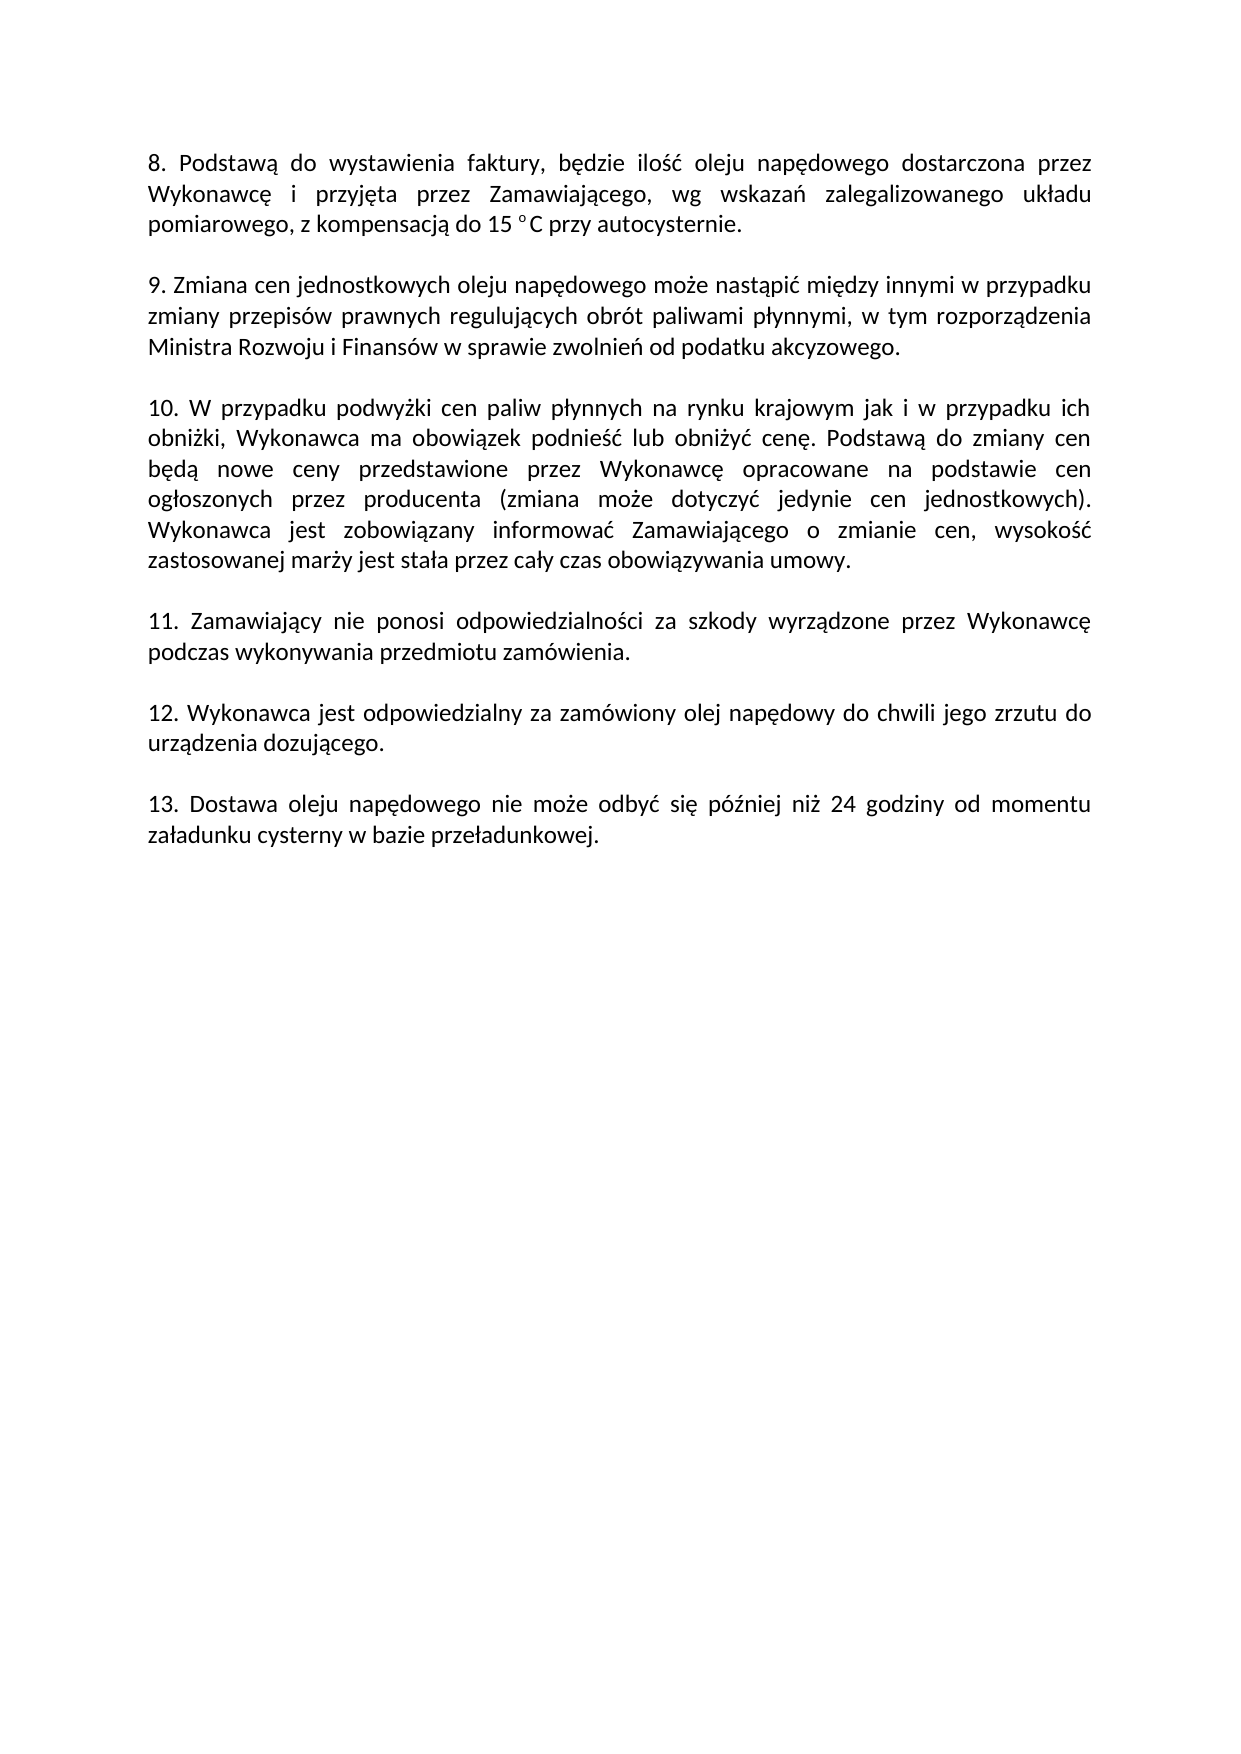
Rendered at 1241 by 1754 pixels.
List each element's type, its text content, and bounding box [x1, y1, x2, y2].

text 9. Zmiana cen jednostkowych oleju napędowego może nastąpić między innymi w przypadku zmiany przepisów prawnych regulujących obrót paliwami płynnymi, w tym rozporządzenia Ministra Rozwoju i Finansów w sprawie zwolnień od podatku akcyzowego. [148, 270, 1093, 361]
text 11. Zamawiający nie ponosi odpowiedzialności za szkody wyrządzone przez Wykonawcę podczas wykonywania przedmiotu zamówienia. [148, 605, 1093, 666]
text 12. Wykonawca jest odpowiedzialny za zamówiony olej napędowy do chwili jego zrzutu do urządzenia dozującego. [148, 697, 1093, 758]
text 13. Dostawa oleju napędowego nie może odbyć się później niż 24 godziny od momentu załadunku cysterny w bazie przeładunkowej. [148, 788, 1093, 849]
text 8. Podstawą do wystawienia faktury, będzie ilość oleju napędowego dostarczona przez Wykonawcę i przyjęta przez Zamawiającego, wg wskazań zalegalizowanego układu pomiarowego, z kompensacją do 15 o C przy autocysternie. [148, 148, 1093, 239]
text 10. W przypadku podwyżki cen paliw płynnych na rynku krajowym jak i w przypadku ich obniżki, Wykonawca ma obowiązek podnieść lub obniżyć cenę. Podstawą do zmiany cen będą nowe ceny przedstawione przez Wykonawcę opracowane na podstawie cen ogłoszonych przez producenta (zmiana może dotyczyć jedynie cen jednostkowych). Wykonawca jest zobowiązany informować Zamawiającego o zmianie cen, wysokość zastosowanej marży jest stała przez cały czas obowiązywania umowy. [148, 392, 1093, 575]
